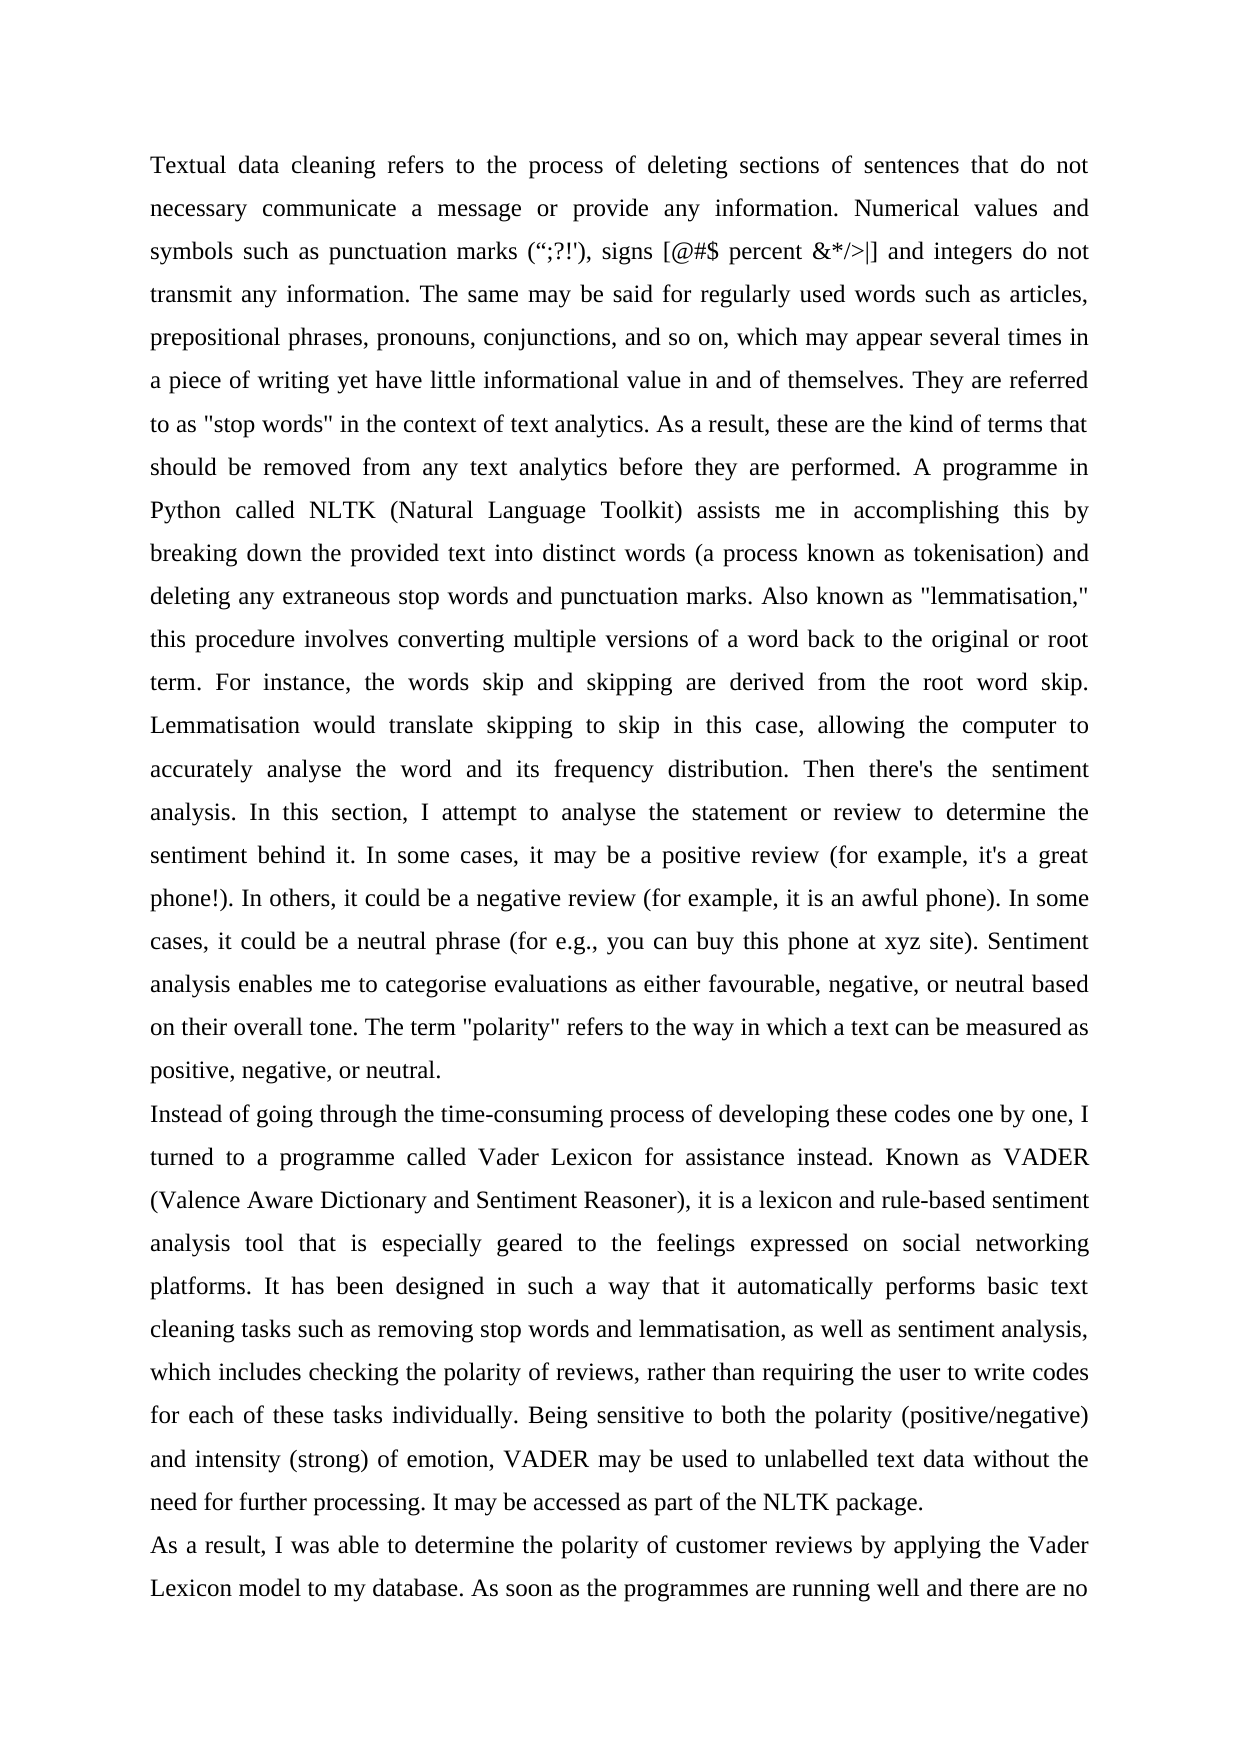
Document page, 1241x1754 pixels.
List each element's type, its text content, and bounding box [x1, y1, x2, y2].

text Textual data cleaning refers to the process of deleting sections of sentences that do not necessary communicate a message or provide any information. Numerical values and symbols such as punctuation marks (“;?!'), signs [@#$ percent &*/>|] and integers do not transmit any information. The same may be said for regularly used words such as articles, prepositional phrases, pronouns, conjunctions, and so on, which may appear several times in a piece of writing yet have little informational value in and of themselves. They are referred to as "stop words" in the context of text analytics. As a result, these are the kind of terms that should be removed from any text analytics before they are performed. A programme in Python called NLTK (Natural Language Toolkit) assists me in accomplishing this by breaking down the provided text into distinct words (a process known as tokenisation) and deleting any extraneous stop words and punctuation marks. Also known as "lemmatisation," this procedure involves converting multiple versions of a word back to the original or root term. For instance, the words skip and skipping are derived from the root word skip. Lemmatisation would translate skipping to skip in this case, allowing the computer to accurately analyse the word and its frequency distribution. Then there's the sentiment analysis. In this section, I attempt to analyse the statement or review to determine the sentiment behind it. In some cases, it may be a positive review (for example, it's a great phone!). In others, it could be a negative review (for example, it is an awful phone). In some cases, it could be a neutral phrase (for e.g., you can buy this phone at xyz site). Sentiment analysis enables me to categorise evaluations as either favourable, negative, or neutral based on their overall tone. The term "polarity" refers to the way in which a text can be measured as positive, negative, or neutral. [150, 150, 1090, 1084]
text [150, 1530, 1090, 1602]
text Instead of going through the time-consuming process of developing these codes one by one, I turned to a programme called Vader Lexicon for assistance instead. Known as VADER (Valence Aware Dictionary and Sentiment Reasoner), it is a lexicon and rule-based sentiment analysis tool that is especially geared to the feelings expressed on social networking platforms. It has been designed in such a way that it automatically performs basic text cleaning tasks such as removing stop words and lemmatisation, as well as sentiment analysis, which includes checking the polarity of reviews, rather than requiring the user to write codes for each of these tasks individually. Being sensitive to both the polarity (positive/negative) and intensity (strong) of emotion, VADER may be used to unlabelled text data without the need for further processing. It may be accessed as part of the NLTK package. [150, 1099, 1090, 1516]
